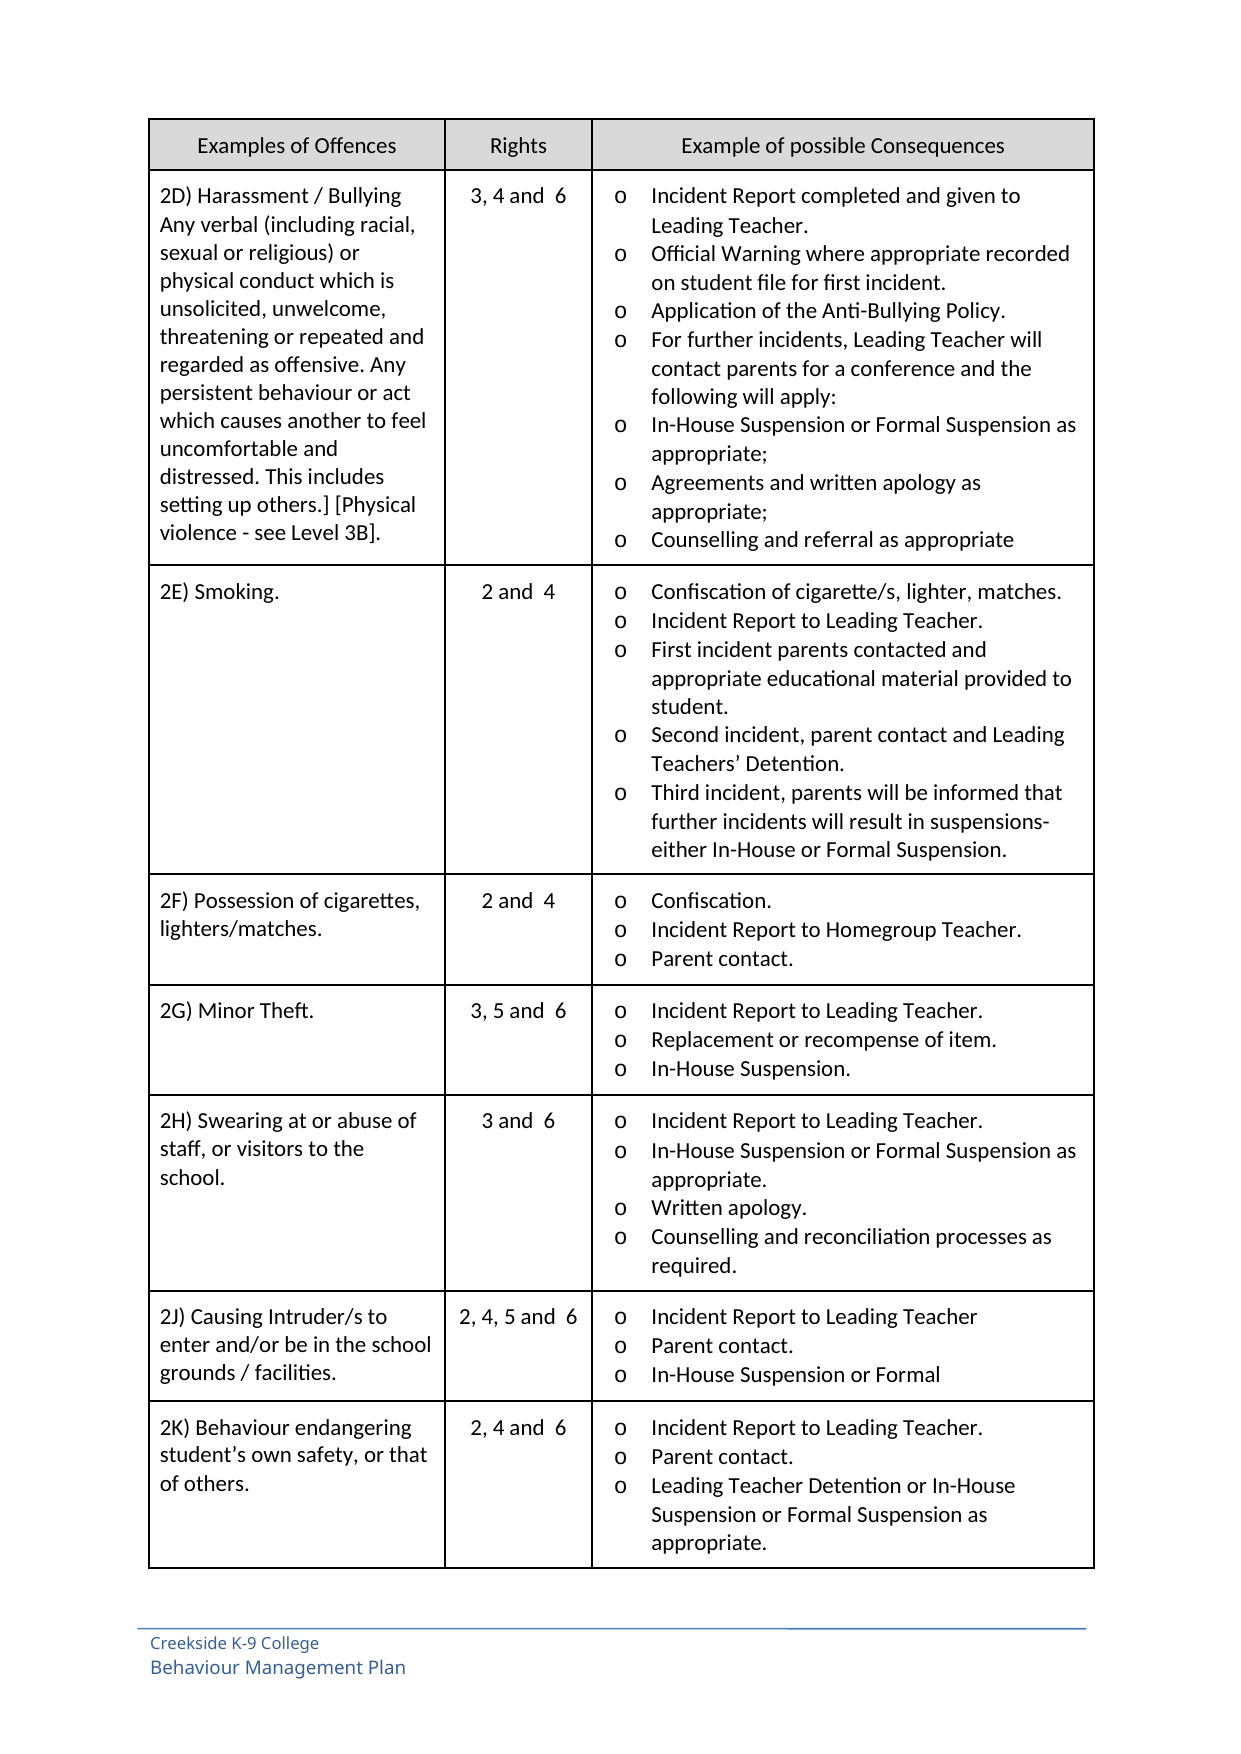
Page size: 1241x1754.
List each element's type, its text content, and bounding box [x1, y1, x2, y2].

table_cell Confiscation. Incident Report to Homegroup Teacher. Parent contact. [593, 875, 1093, 984]
table_cell 3, 4 and 6 [446, 171, 591, 564]
table_header Examples of Offences [150, 120, 444, 169]
table_cell Confiscation of cigarette/s, lighter, matches. Incident Report to Leading Teacher. First incident parents contacted and appropriate educational material provided to student. Second incident, parent contact and Leading Teachers’ Detention. Third incident, parents will be informed that further incidents will result in suspensions- either In-House or Formal Suspension. [593, 566, 1093, 873]
table_cell 2J) Causing Intruder/s to enter and/or be in the school grounds / facilities. [150, 1292, 444, 1400]
table_cell 3 and 6 [446, 1096, 591, 1290]
table_cell 2 and 4 [446, 875, 591, 984]
table_cell 2H) Swearing at or abuse of staff, or visitors to the school. [150, 1096, 444, 1290]
table_cell 2, 4 and 6 [446, 1402, 591, 1567]
table_cell 2F) Possession of cigarettes, lighters/matches. [150, 875, 444, 984]
table_cell Incident Report to Leading Teacher. Parent contact. Leading Teacher Detention or In-House Suspension or Formal Suspension as appropriate. [593, 1402, 1093, 1567]
table_cell 2K) Behaviour endangering student’s own safety, or that of others. [150, 1402, 444, 1567]
table_cell 2 and 4 [446, 566, 591, 873]
table_cell Incident Report to Leading Teacher. In-House Suspension or Formal Suspension as appropriate. Written apology. Counselling and reconciliation processes as required. [593, 1096, 1093, 1290]
table_cell 2, 4, 5 and 6 [446, 1292, 591, 1400]
table_header Example of possible Consequences [593, 120, 1093, 169]
table_cell Incident Report to Leading Teacher Parent contact. In-House Suspension or Formal [593, 1292, 1093, 1400]
table_cell 2D) Harassment / Bullying Any verbal (including racial, sexual or religious) or physical conduct which is unsolicited, unwelcome, threatening or repeated and regarded as offensive. Any persistent behaviour or act which causes another to feel uncomfortable and distressed. This includes setting up others.] [Physical violence - see Level 3B]. [150, 171, 444, 564]
table_cell Incident Report completed and given to Leading Teacher. Official Warning where appropriate recorded on student file for first incident. Application of the Anti-Bullying Policy. For further incidents, Leading Teacher will contact parents for a conference and the following will apply: In-House Suspension or Formal Suspension as appropriate; Agreements and written apology as appropriate; Counselling and referral as appropriate [593, 171, 1093, 564]
table_cell Incident Report to Leading Teacher. Replacement or recompense of item. In-House Suspension. [593, 986, 1093, 1094]
table_header Rights [446, 120, 591, 169]
table_cell 3, 5 and 6 [446, 986, 591, 1094]
table_cell 2G) Minor Theft. [150, 986, 444, 1094]
table_cell 2E) Smoking. [150, 566, 444, 873]
